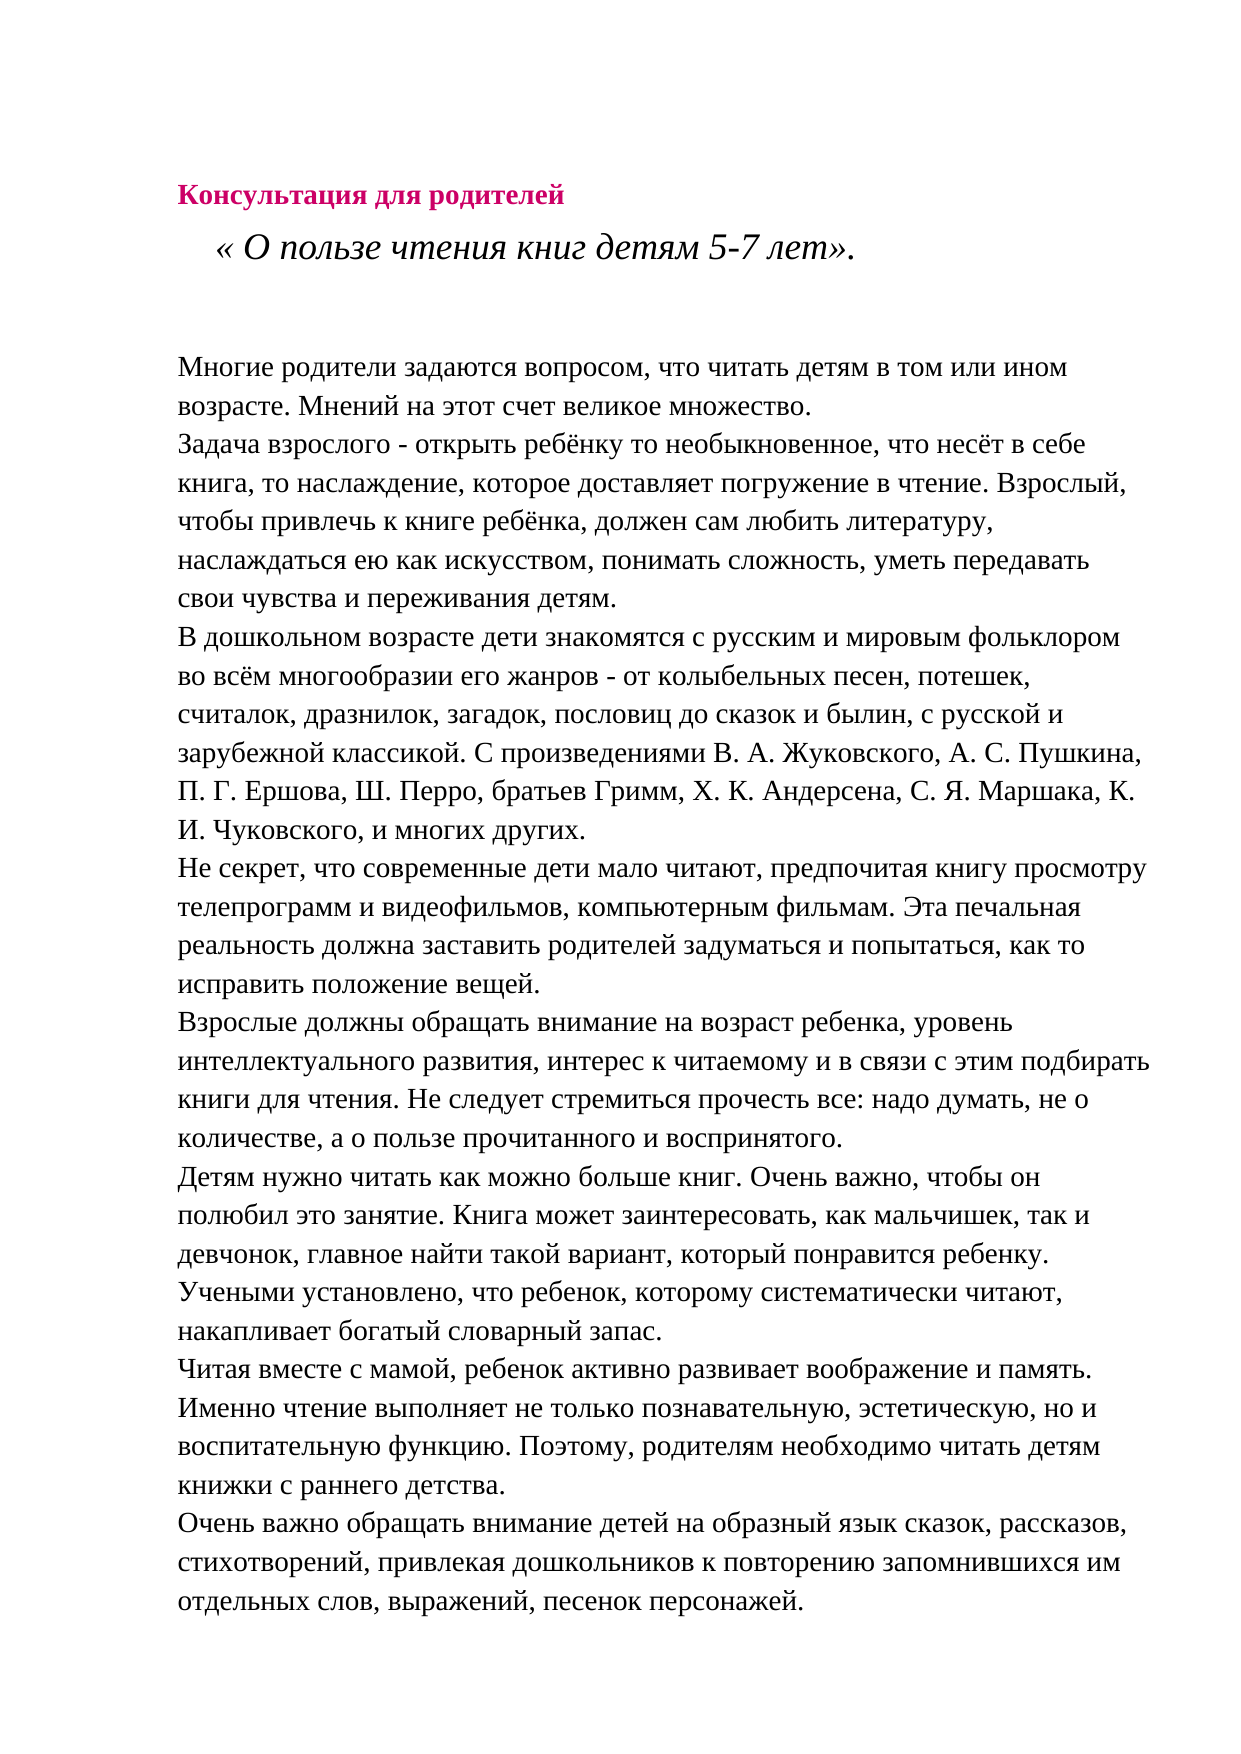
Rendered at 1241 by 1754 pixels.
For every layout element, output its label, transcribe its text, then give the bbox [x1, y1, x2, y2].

text Консультация для родителей [177, 177, 1152, 211]
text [177, 224, 1152, 1616]
